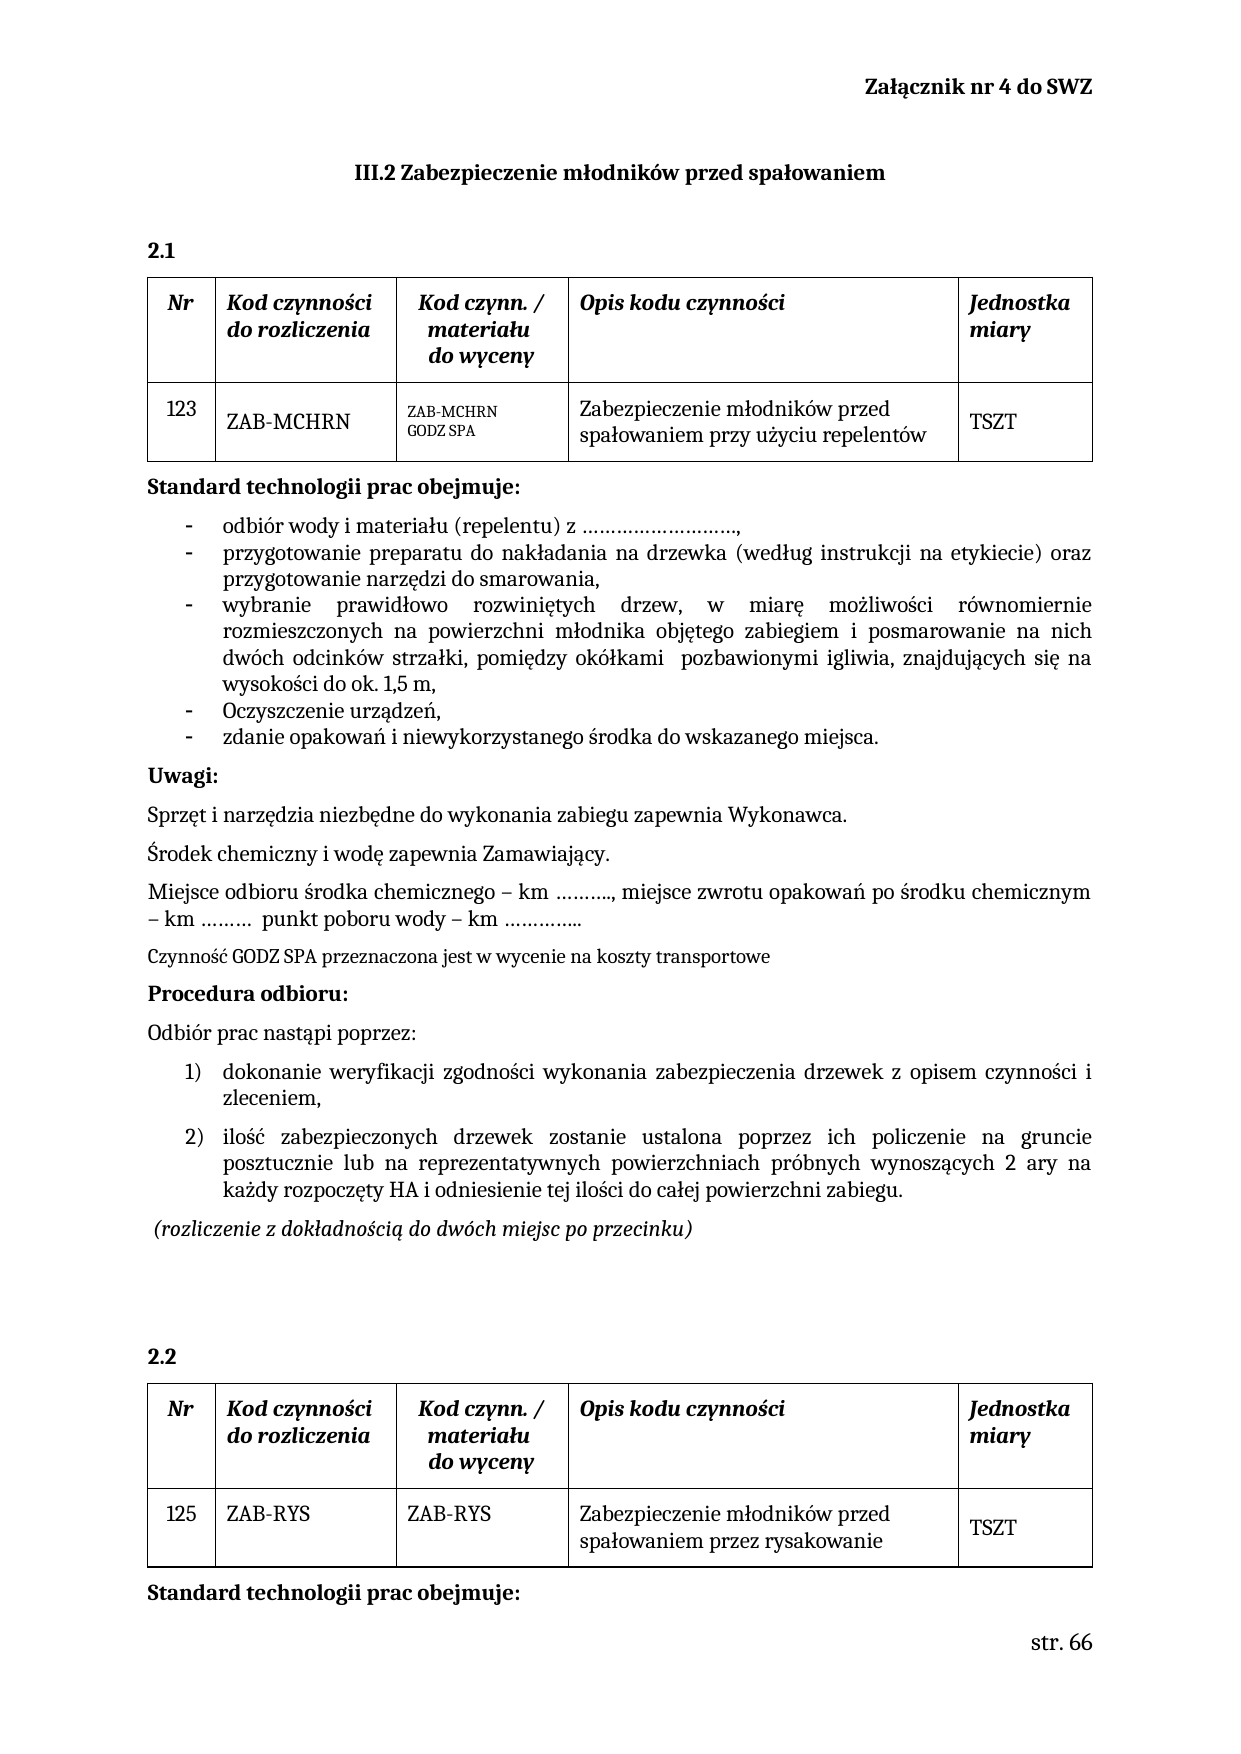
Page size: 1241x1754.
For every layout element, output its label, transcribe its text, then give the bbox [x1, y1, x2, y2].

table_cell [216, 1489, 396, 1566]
text 2.1 [148, 238, 1093, 264]
list odbiór wody i materiału (repelentu) z ………………………, [185, 513, 1093, 539]
text Uwagi: [148, 763, 1093, 789]
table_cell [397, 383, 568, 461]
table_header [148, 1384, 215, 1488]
list wybranie prawidłowo rozwiniętych drzew, w miarę możliwości równomiernie rozmieszczonych na powierzchni młodnika objętego zabiegiem i posmarowanie na nich dwóch odcinków strzałki, pomiędzy okółkami pozbawionymi igliwia, znajdujących się na wysokości do ok. 1,5 m, [185, 592, 1093, 697]
text (rozliczenie z dokładnością do dwóch miejsc po przecinku) [148, 1215, 1093, 1242]
text Standard technologii prac obejmuje: [148, 1580, 1093, 1606]
list dokonanie weryfikacji zgodności wykonania zabezpieczenia drzewek z opisem czynności i zleceniem, [185, 1058, 1093, 1111]
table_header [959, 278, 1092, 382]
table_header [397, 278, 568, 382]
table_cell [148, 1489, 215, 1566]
list przygotowanie preparatu do nakładania na drzewka (według instrukcji na etykiecie) oraz przygotowanie narzędzi do smarowania, [185, 539, 1093, 592]
list Oczyszczenie urządzeń, [185, 697, 1093, 724]
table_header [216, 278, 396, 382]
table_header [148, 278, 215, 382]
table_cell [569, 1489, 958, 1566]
text Czynność GODZ SPA przeznaczona jest w wycenie na koszty transportowe [148, 944, 1093, 968]
text Standard technologii prac obejmuje: [148, 474, 1093, 500]
text Procedura odbioru: [148, 981, 1093, 1007]
text Odbiór prac nastąpi poprzez: [148, 1020, 1093, 1046]
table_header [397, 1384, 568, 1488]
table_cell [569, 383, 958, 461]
text Środek chemiczny i wodę zapewnia Zamawiający. [148, 840, 1093, 867]
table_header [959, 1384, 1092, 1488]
text 2.2 [148, 1344, 1093, 1370]
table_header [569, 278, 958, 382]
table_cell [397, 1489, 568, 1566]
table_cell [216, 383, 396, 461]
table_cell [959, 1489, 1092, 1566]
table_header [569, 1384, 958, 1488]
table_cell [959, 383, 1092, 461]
text Miejsce odbioru środka chemicznego – km ………., miejsce zwrotu opakowań po środku chemicznym – km ……… punkt poboru wody – km ………….. [148, 879, 1093, 932]
list ilość zabezpieczonych drzewek zostanie ustalona poprzez ich policzenie na gruncie posztucznie lub na reprezentatywnych powierzchniach próbnych wynoszących 2 ary na każdy rozpoczęty HA i odniesienie tej ilości do całej powierzchni zabiegu. [185, 1124, 1093, 1203]
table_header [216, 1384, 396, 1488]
list zdanie opakowań i niewykorzystanego środka do wskazanego miejsca. [185, 724, 1093, 750]
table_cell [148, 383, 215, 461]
text III.2 Zabezpieczenie młodników przed spałowaniem [148, 160, 1093, 186]
text Sprzęt i narzędzia niezbędne do wykonania zabiegu zapewnia Wykonawca. [148, 801, 1093, 828]
